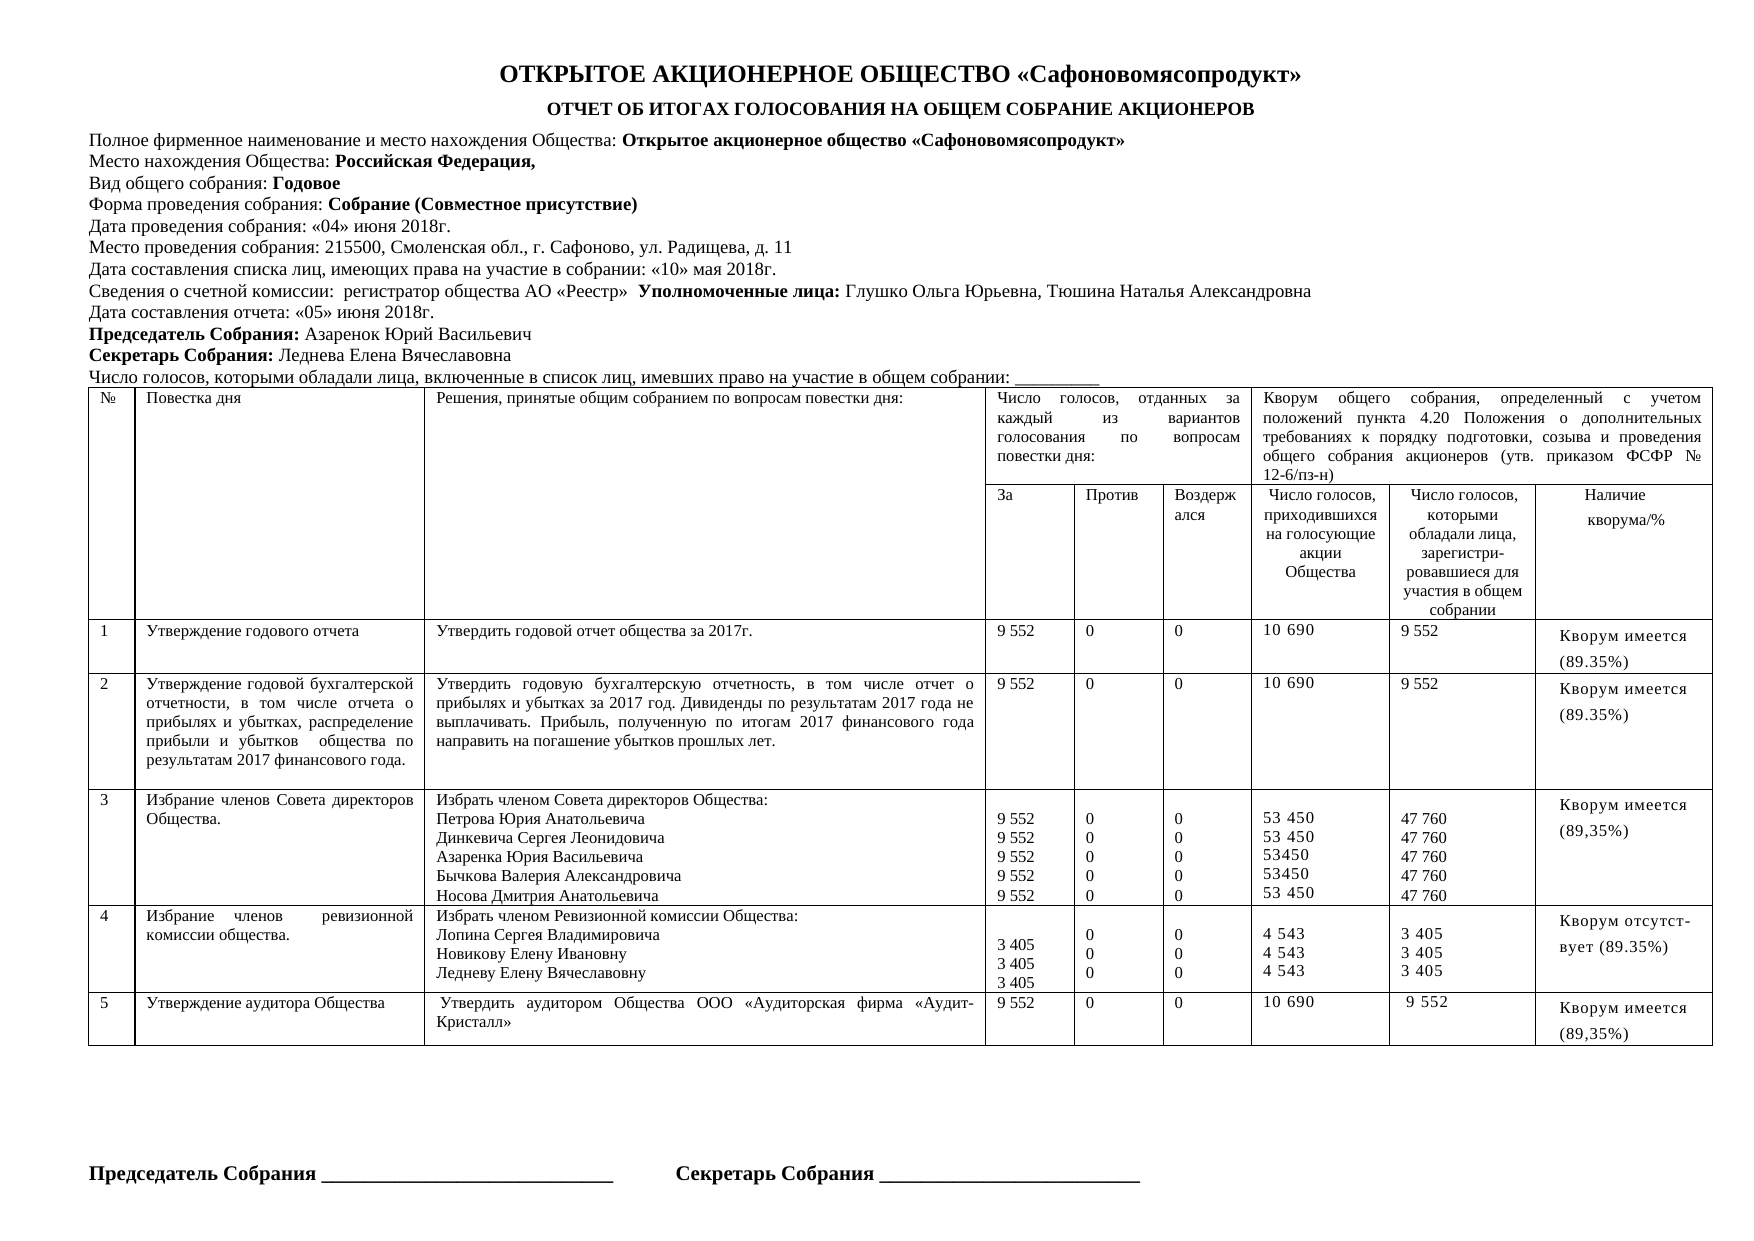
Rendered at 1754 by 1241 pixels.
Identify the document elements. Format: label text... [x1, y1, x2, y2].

table_cell Кворум имеется (89,35%) [1536, 993, 1712, 1045]
table_cell Утверждение аудитора Общества [136, 993, 424, 1045]
text Место проведения собрания: 215500, Смоленская обл., г. Сафоново, ул. Радищева, д. 11 [89, 236, 1713, 258]
table_cell Наличие кворума/% [1536, 485, 1712, 619]
table_cell 10 690 [1252, 620, 1389, 672]
table_cell За [986, 485, 1074, 619]
text Председатель Собрания: Азаренок Юрий Васильевич [89, 323, 1713, 344]
table_cell 0 0 0 0 0 [1164, 790, 1251, 904]
table_header Число голосов, отданных за каждый из вариантов голосования по вопросам повестки дня: [986, 388, 1251, 484]
table_header Решения, принятые общим собранием по вопросам повестки дня: [425, 388, 985, 619]
table_cell 9 552 9 552 9 552 9 552 9 552 [986, 790, 1074, 904]
table_cell 0 0 0 [1164, 906, 1251, 992]
text Дата составления отчета: «05» июня 2018г. [89, 301, 1713, 323]
table_cell 4 [89, 906, 134, 992]
table_cell 0 [1075, 993, 1163, 1045]
table_header № [89, 388, 134, 619]
table_cell 0 [1164, 674, 1251, 788]
table_cell 9 552 [1390, 620, 1535, 672]
text Дата составления списка лиц, имеющих права на участие в собрании: «10» мая 2018г. [89, 258, 1713, 279]
table_cell 0 [1164, 620, 1251, 672]
table_cell 9 552 [986, 993, 1074, 1045]
table_cell 0 [1164, 993, 1251, 1045]
table_cell Число голосов, приходившихся на голосующие акции Общества [1252, 485, 1389, 619]
text Форма проведения собрания: Собрание (Совместное присутствие) [89, 193, 1713, 215]
table_cell 9 552 [1390, 674, 1535, 788]
text Дата проведения собрания: «04» июня 2018г. [89, 215, 1713, 236]
table_cell Число голосов, которыми обладали лица, зарегистрировавшиеся для участия в общем собрании [1390, 485, 1535, 619]
table_cell Утверждение годовой бухгалтерской отчетности, в том числе отчета о прибылях и убытках, распределение прибыли и убытков общества по результатам 2017 финансового года. [136, 674, 424, 788]
table_cell 9 552 [986, 674, 1074, 788]
table_cell 2 [89, 674, 134, 788]
text Полное фирменное наименование и место нахождения Общества: Открытое акционерное общество «Сафоновомясопродукт» [89, 128, 1713, 150]
text Число голосов, которыми обладали лица, включенные в список лиц, имевших право на участие в общем собрании: _________ [89, 366, 1713, 387]
table_cell 5 [89, 993, 134, 1045]
table_cell 0 [1075, 620, 1163, 672]
table_cell 9 552 [986, 620, 1074, 672]
table_cell 10 690 [1252, 993, 1389, 1045]
text Сведения о счетной комиссии: регистратор общества АО «Реестр» Уполномоченные лица: Глушко Ольга Юрьевна, Тюшина Наталья Александровна [89, 279, 1713, 301]
table_header Повестка дня [136, 388, 424, 619]
table_cell 0 0 0 [1075, 906, 1163, 992]
table_cell Против [1075, 485, 1163, 619]
text Вид общего собрания: Годовое [89, 172, 1713, 193]
table_cell 1 [89, 620, 134, 672]
table_header Кворум общего собрания, определенный с учетом положений пункта 4.20 Положения о дополнительных требованиях к порядку подготовки, созыва и проведения общего собрания акционеров (утв. приказом ФСФР № 12-6/пз-н) [1252, 388, 1712, 484]
table_cell 0 [1075, 674, 1163, 788]
table_cell 4 543 4 543 4 543 [1252, 906, 1389, 992]
table_cell Избрание членов ревизионной комиссии общества. [136, 906, 424, 992]
table_cell 9 552 [1390, 993, 1535, 1045]
table_cell Кворум имеется (89.35%) [1536, 620, 1712, 672]
text ОТКРЫТОЕ АКЦИОНЕРНОЕ ОБЩЕСТВО «Сафоновомясопродукт» [89, 59, 1713, 88]
table_cell Избрать членом Совета директоров Общества: Петрова Юрия Анатольевича Динкевича Сергея Леонидовича Азаренка Юрия Васильевича Бычкова Валерия Александровича Носова Дмитрия Анатольевича [425, 790, 985, 904]
table_cell Утвердить годовой отчет общества за 2017г. [425, 620, 985, 672]
table_cell 3 405 3 405 3 405 [986, 906, 1074, 992]
table_cell 53 450 53 450 53450 53450 53 450 [1252, 790, 1389, 904]
text Секретарь Собрания: Леднева Елена Вячеславовна [89, 344, 1713, 366]
text Место нахождения Общества: Российская Федерация, [89, 150, 1713, 172]
text Председатель Собрания ____________________________ Секретарь Собрания _________________________ [89, 1161, 1713, 1185]
table_cell Избрать членом Ревизионной комиссии Общества: Лопина Сергея Владимировича Новикову Елену Ивановну Ледневу Елену Вячеславовну [425, 906, 985, 992]
text Отчет об итогах голосования на Общем Собрание АКЦИОНЕРОВ [89, 97, 1713, 119]
table_cell Кворум отсутствует (89.35%) [1536, 906, 1712, 992]
table_cell 3 405 3 405 3 405 [1390, 906, 1535, 992]
table_cell Утвердить годовую бухгалтерскую отчетность, в том числе отчет о прибылях и убытках за 2017 год. Дивиденды по результатам 2017 года не выплачивать. Прибыль, полученную по итогам 2017 финансового года направить на погашение убытков прошлых лет. [425, 674, 985, 788]
table_cell Избрание членов Совета директоров Общества. [136, 790, 424, 904]
table_cell Утвердить аудитором Общества ООО «Аудиторская фирма «Аудит- Кристалл» [425, 993, 985, 1045]
table_cell Утверждение годового отчета [136, 620, 424, 672]
table_cell Воздержался [1164, 485, 1251, 619]
table_cell 0 0 0 0 0 [1075, 790, 1163, 904]
table_cell 47 760 47 760 47 760 47 760 47 760 [1390, 790, 1535, 904]
table_cell 3 [89, 790, 134, 904]
table_cell Кворум имеется (89,35%) [1536, 790, 1712, 904]
table_cell 10 690 [1252, 674, 1389, 788]
table_cell Кворум имеется (89.35%) [1536, 674, 1712, 788]
